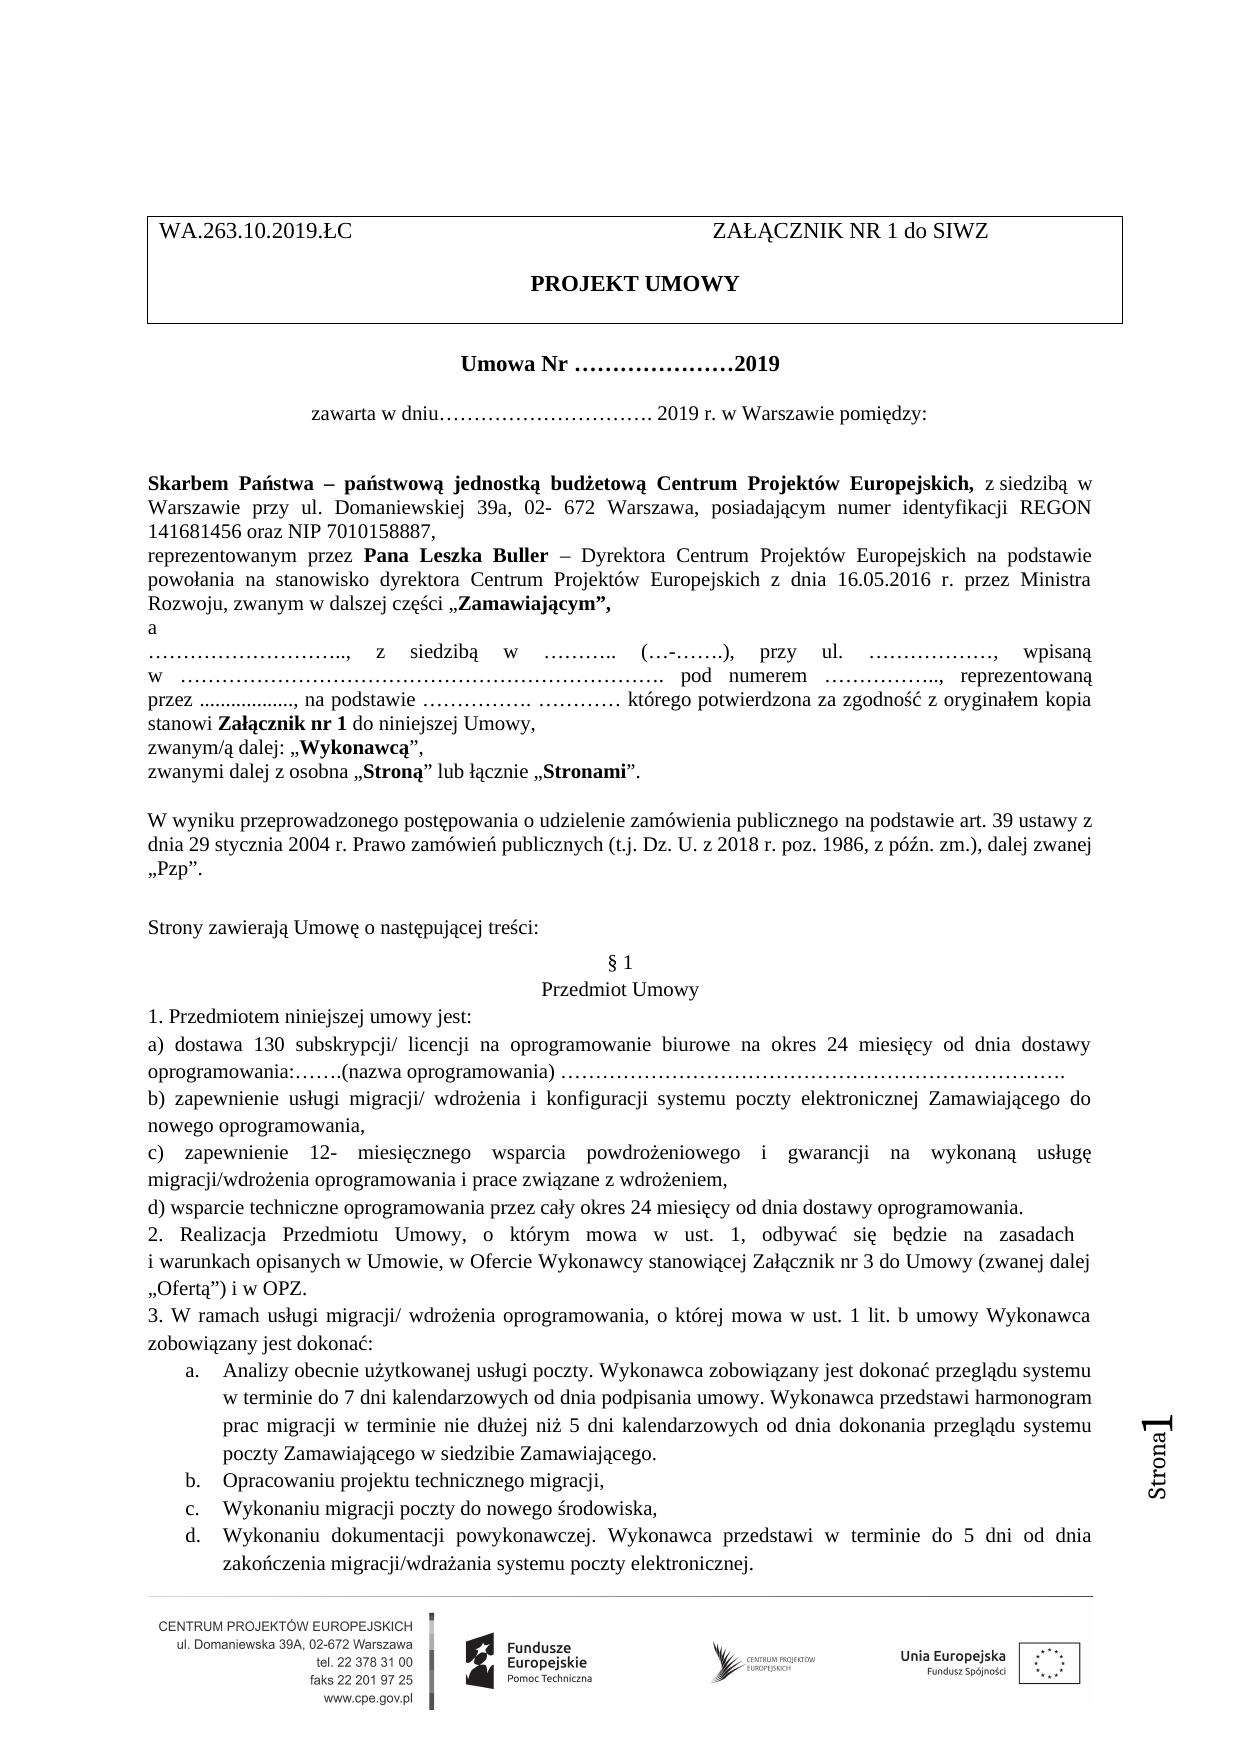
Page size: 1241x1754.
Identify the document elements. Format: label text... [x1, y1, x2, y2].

list Wykonaniu migracji poczty do nowego środowiska, [185, 1496, 1093, 1520]
text a [148, 615, 1093, 639]
list Analizy obecnie użytkowanej usługi poczty. Wykonawca zobowiązany jest dokonać przeglądu systemu w terminie do 7 dni kalendarzowych od dnia podpisania umowy. Wykonawca przedstawi harmonogram prac migracji w terminie nie dłużej niż 5 dni kalendarzowych od dnia dokonania przeglądu systemu poczty Zamawiającego w siedzibie Zamawiającego. [185, 1358, 1093, 1464]
picture [147, 1596, 1094, 1710]
text c) zapewnienie 12- miesięcznego wsparcia powdrożeniowego i gwarancji na wykonaną usługę migracji/wdrożenia oprogramowania i prace związane z wdrożeniem, [148, 1140, 1093, 1191]
text zwanymi dalej z osobna „Stroną” lub łącznie „Stronami”. [148, 759, 1093, 783]
list Opracowaniu projektu technicznego migracji, [185, 1468, 1093, 1492]
text Przedmiot Umowy [148, 977, 1093, 1001]
table_header WA.263.10.2019.ŁC ZAŁĄCZNIK NR 1 do SIWZ [148, 217, 1122, 270]
text b) zapewnienie usługi migracji/ wdrożenia i konfiguracji systemu poczty elektronicznej Zamawiającego do nowego oprogramowania, [148, 1086, 1093, 1137]
text 3. W ramach usługi migracji/ wdrożenia oprogramowania, o której mowa w ust. 1 lit. b umowy Wykonawca zobowiązany jest dokonać: [148, 1303, 1093, 1354]
text a) dostawa 130 subskrypcji/ licencji na oprogramowanie biurowe na okres 24 miesięcy od dnia dostawy oprogramowania:…….(nazwa oprogramowania) ………………………………………………………………. [148, 1031, 1093, 1083]
text d) wsparcie techniczne oprogramowania przez cały okres 24 miesięcy od dnia dostawy oprogramowania. [148, 1194, 1093, 1219]
subtitle Umowa Nr …………………2019 [148, 350, 1093, 376]
text zawarta w dniu…………………………. 2019 r. w Warszawie pomiędzy: [148, 400, 1091, 424]
text reprezentowanym przez Pana Leszka Buller – Dyrektora Centrum Projektów Europejskich na podstawie powołania na stanowisko dyrektora Centrum Projektów Europejskich z dnia 16.05.2016 r. przez Ministra Rozwoju, zwanym w dalszej części „Zamawiającym”, [148, 543, 1093, 615]
text ……………………….., z siedzibą w ……….. (…-…….), przy ul. ………………, wpisaną w ……………………………………………………………. pod numerem …………….., reprezentowaną przez .................., na podstawie ……………. ………… którego potwierdzona za zgodność z oryginałem kopia stanowi Załącznik nr 1 do niniejszej Umowy, [148, 639, 1093, 735]
text zwanym/ą dalej: „Wykonawcą”, [148, 735, 1093, 759]
text W wyniku przeprowadzonego postępowania o udzielenie zamówienia publicznego na podstawie art. 39 ustawy z dnia 29 stycznia 2004 r. Prawo zamówień publicznych (t.j. Dz. U. z 2018 r. poz. 1986, z późn. zm.), dalej zwanej „Pzp”. [147, 807, 1093, 880]
text Skarbem Państwa – państwową jednostką budżetową Centrum Projektów Europejskich, z siedzibą w Warszawie przy ul. Domaniewskiej 39a, 02- 672 Warszawa, posiadającym numer identyfikacji REGON 141681456 oraz NIP 7010158887, [148, 471, 1093, 543]
text 2. Realizacja Przedmiotu Umowy, o którym mowa w ust. 1, odbywać się będzie na zasadach i warunkach opisanych w Umowie, w Ofercie Wykonawcy stanowiącej Załącznik nr 3 do Umowy (zwanej dalej „Ofertą”) i w OPZ. [148, 1222, 1093, 1300]
text 1. Przedmiotem niniejszej umowy jest: [148, 1004, 1093, 1028]
text Strony zawierają Umowę o następującej treści: [148, 915, 1091, 939]
text § 1 [148, 950, 1093, 974]
list Wykonaniu dokumentacji powykonawczej. Wykonawca przedstawi w terminie do 5 dni od dnia zakończenia migracji/wdrażania systemu poczty elektronicznej. [185, 1523, 1093, 1575]
table_cell PROJEKT UMOWY [148, 270, 1122, 323]
